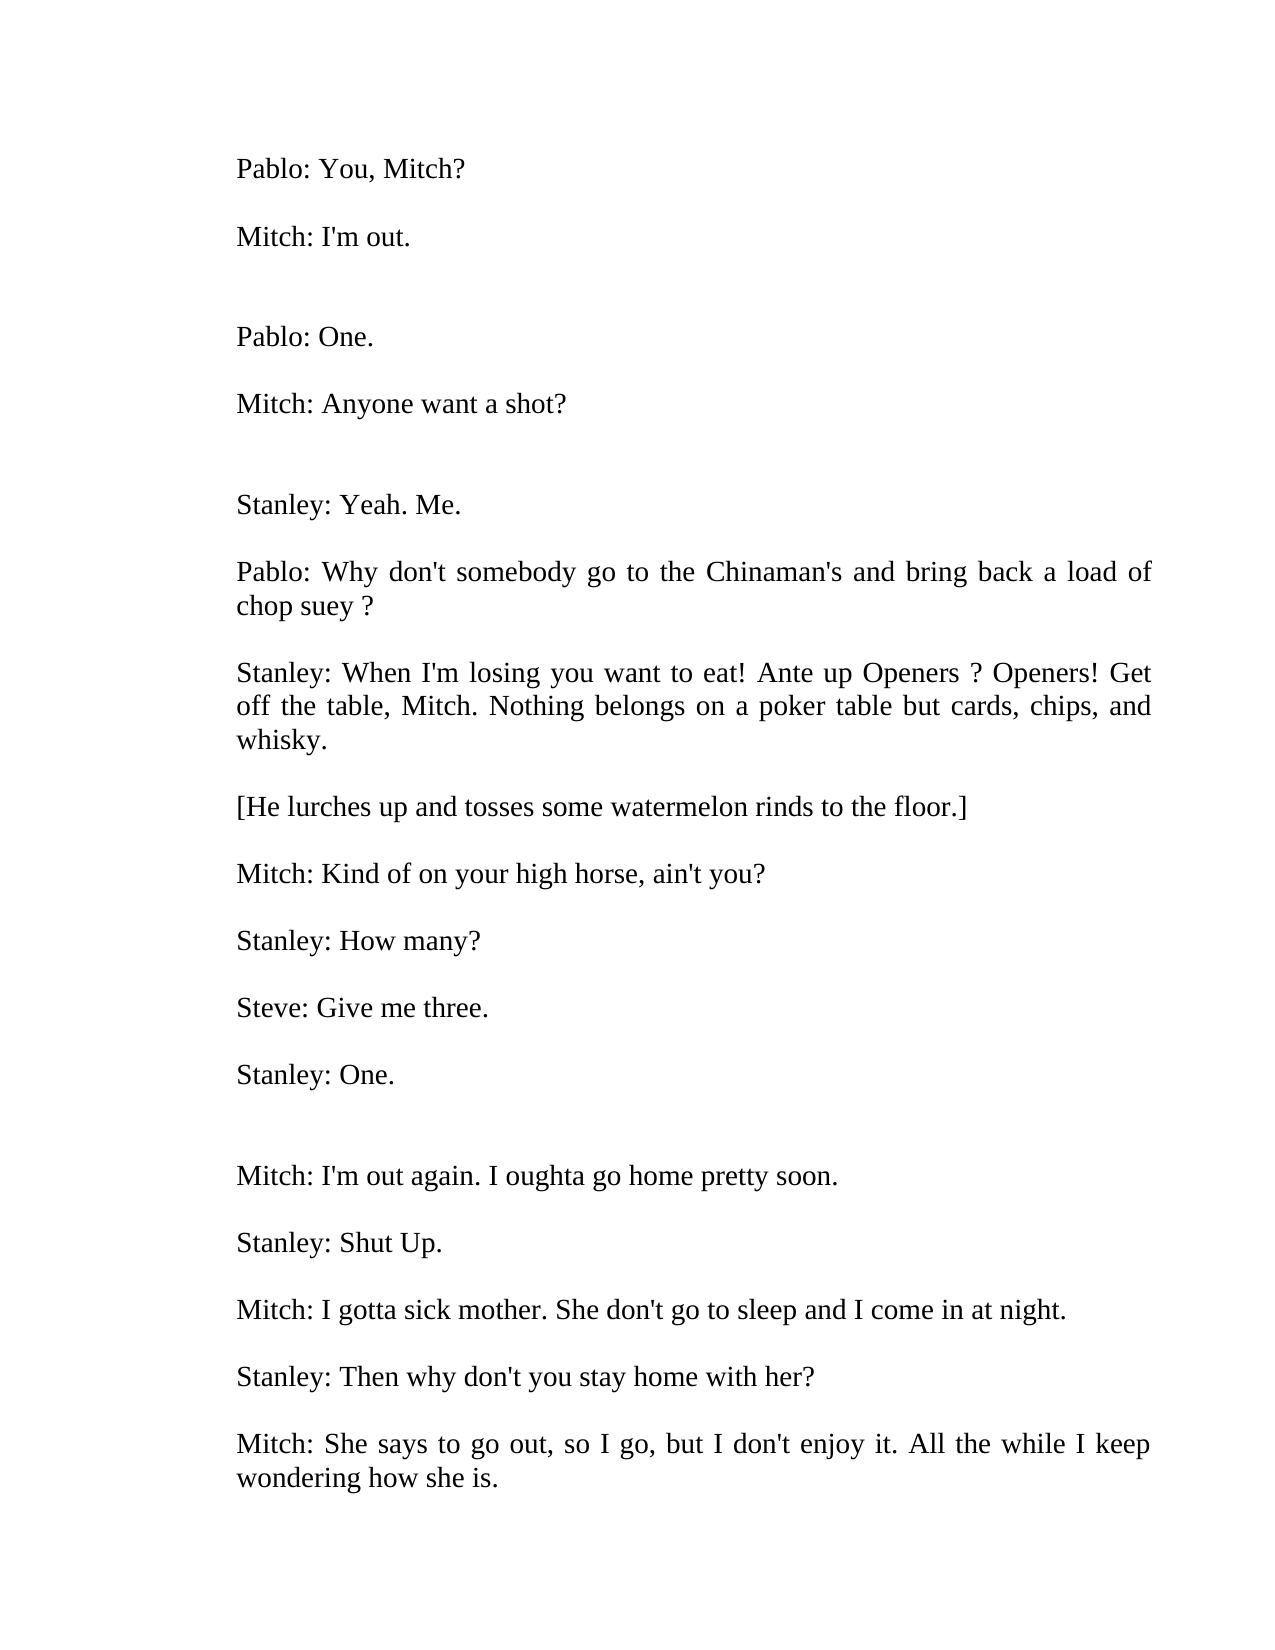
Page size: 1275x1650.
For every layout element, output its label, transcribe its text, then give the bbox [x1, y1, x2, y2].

text : How many? [236, 923, 1153, 957]
text : One. [236, 1057, 1153, 1091]
text [He lurches up and tosses some watermelon rinds to the floor.] [236, 789, 1153, 822]
text Pablo: Why don't somebody go to the Chinaman's and bring back a load of chop suey ? [236, 554, 1153, 621]
text : When I'm losing you want to eat! Ante up Openers ? Openers! Get off the table, Mitch. Nothing belongs on a poker table but cards, chips, and whisky. [236, 655, 1153, 755]
text : Then why don't you stay home with her? [236, 1359, 1153, 1393]
text Pablo: You, Mitch? [236, 152, 1153, 185]
text Mitch: I gotta sick mother. She don't go to sleep and I come in at night. [236, 1292, 1153, 1326]
text : Shut Up. [236, 1225, 1153, 1258]
text Mitch: I'm out again. I oughta go home pretty soon. [236, 1158, 1153, 1191]
text : Yeah. Me. [236, 487, 1153, 521]
text Mitch: Kind of on your high horse, ain't you? [236, 856, 1153, 889]
text Mitch: She says to go out, so I go, but I don't enjoy it. All the while I keep wondering how she is. [236, 1426, 1153, 1493]
text Mitch: I'm out. [236, 219, 1153, 252]
text Pablo: One. [236, 319, 1153, 353]
text Mitch: Anyone want a shot? [236, 386, 1153, 420]
text Steve: Give me three. [236, 990, 1153, 1024]
